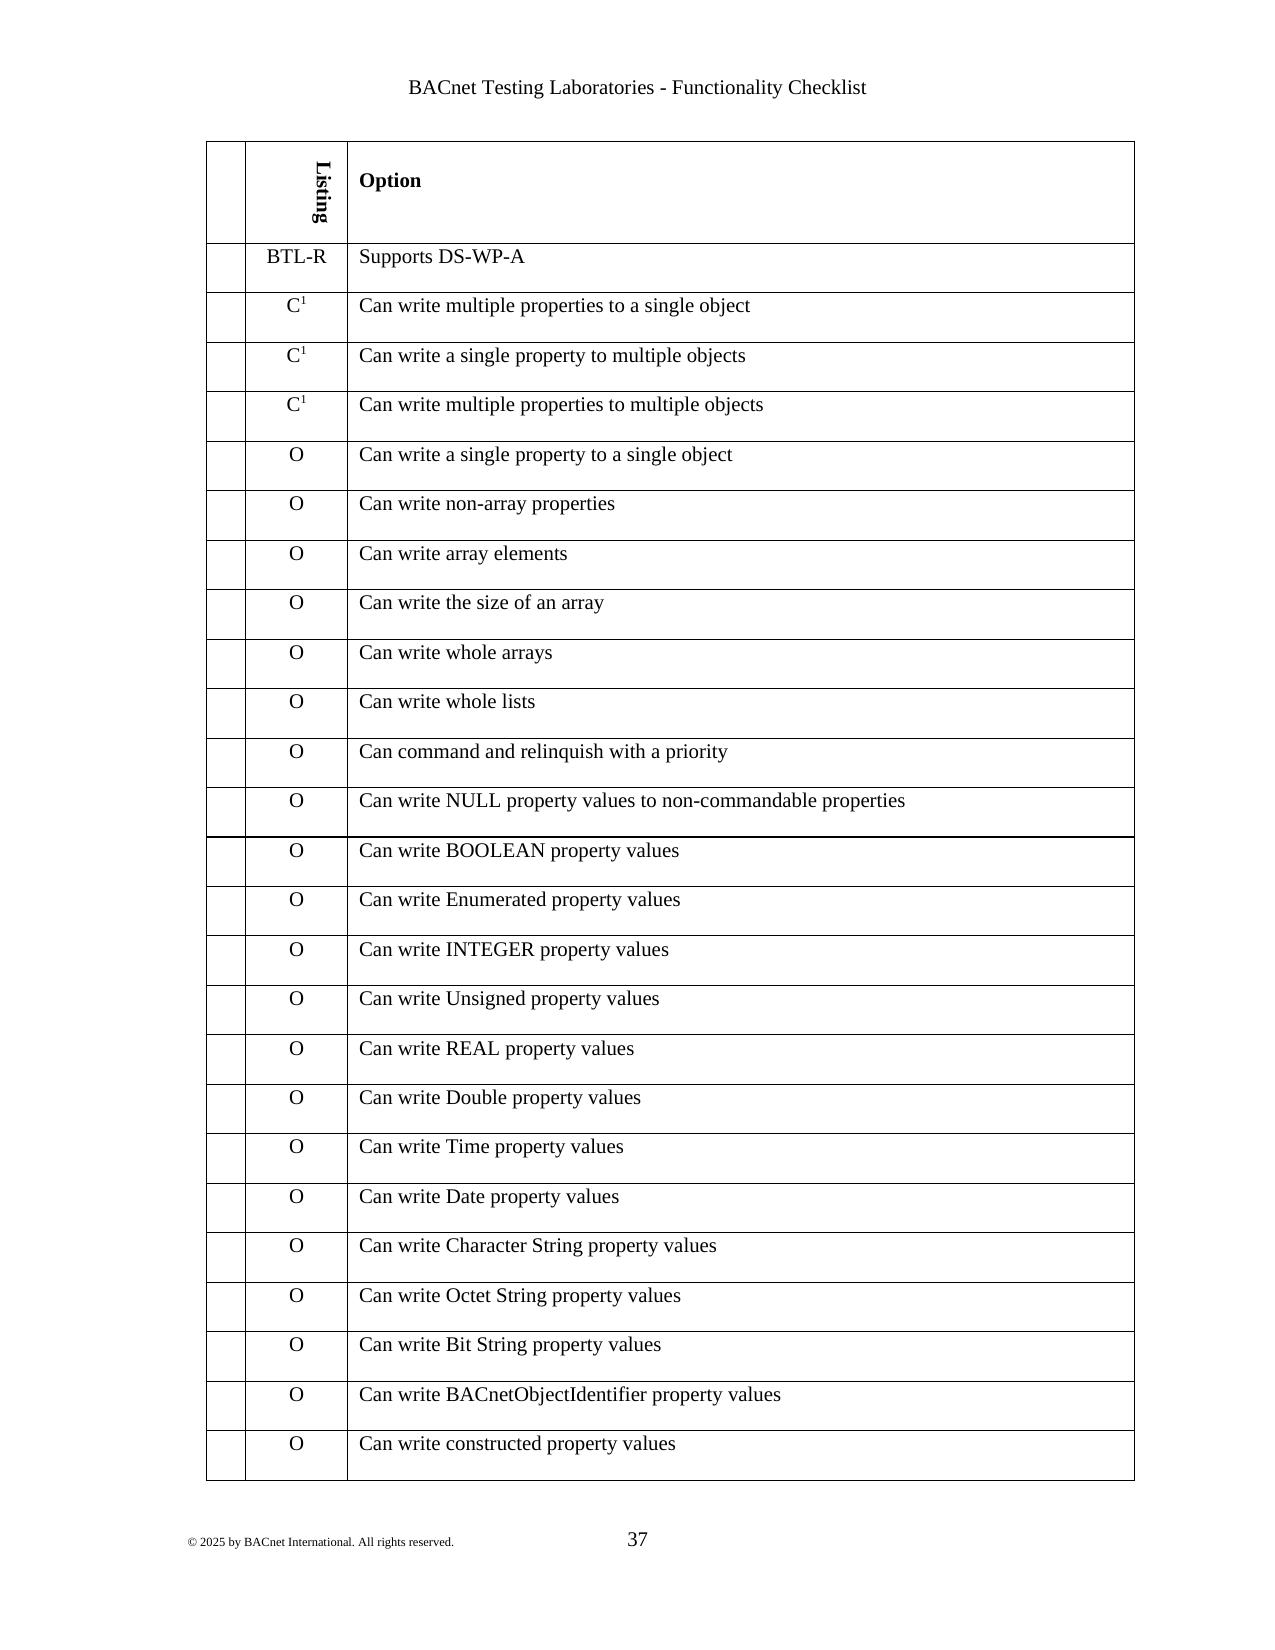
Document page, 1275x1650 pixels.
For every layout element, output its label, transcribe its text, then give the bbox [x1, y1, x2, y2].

table_cell Can write Unsigned property values [348, 986, 1134, 1034]
table_cell [207, 640, 245, 688]
table_cell Can write the size of an array [348, 590, 1134, 638]
table_header Listing [246, 142, 347, 243]
table_cell O [246, 442, 347, 490]
table_cell [207, 1134, 245, 1183]
table_cell C1 [246, 392, 347, 441]
table_cell Can write non-array properties [348, 491, 1134, 539]
table_cell Can write array elements [348, 541, 1134, 589]
table_header Support [207, 142, 245, 243]
table_cell O [246, 887, 347, 935]
table_cell Can write whole arrays [348, 640, 1134, 688]
table_cell O [246, 1233, 347, 1282]
table_cell Can command and relinquish with a priority [348, 739, 1134, 787]
table_cell O [246, 788, 347, 836]
table_cell [207, 739, 245, 787]
table_cell Can write a single property to multiple objects [348, 343, 1134, 391]
table_cell Can write Bit String property values [348, 1332, 1134, 1381]
table_cell Can write a single property to a single object [348, 442, 1134, 490]
table_cell O [246, 1382, 347, 1430]
table_cell [207, 1332, 245, 1381]
table_cell Supports DS-WP-A [348, 244, 1134, 292]
table_cell [207, 343, 245, 391]
table_cell O [246, 689, 347, 737]
table_cell [207, 936, 245, 985]
table_cell [207, 788, 245, 836]
table_cell O [246, 541, 347, 589]
table_header Option [348, 142, 1134, 243]
table_cell [207, 442, 245, 490]
table_cell Can write INTEGER property values [348, 936, 1134, 985]
table_cell [207, 491, 245, 539]
table_cell [207, 1085, 245, 1133]
table_cell Can write BOOLEAN property values [348, 838, 1134, 886]
table_cell [207, 1184, 245, 1232]
table_cell Can write multiple properties to multiple objects [348, 392, 1134, 441]
table_cell Can write Date property values [348, 1184, 1134, 1232]
table_cell [207, 590, 245, 638]
table_cell Can write REAL property values [348, 1035, 1134, 1084]
table_cell Can write NULL property values to non-commandable properties [348, 788, 1134, 836]
table_cell Can write Double property values [348, 1085, 1134, 1133]
table_cell Can write Time property values [348, 1134, 1134, 1183]
table_cell O [246, 1431, 347, 1480]
table_cell Can write BACnetObjectIdentifier property values [348, 1382, 1134, 1430]
table_cell O [246, 1085, 347, 1133]
table_cell [207, 838, 245, 886]
table_cell O [246, 986, 347, 1034]
table_cell O [246, 590, 347, 638]
table_cell O [246, 936, 347, 985]
table_cell [207, 541, 245, 589]
table_cell BTL-R [246, 244, 347, 292]
table_cell [207, 1035, 245, 1084]
table_cell O [246, 1283, 347, 1331]
table_cell O [246, 1184, 347, 1232]
table_cell Can write Character String property values [348, 1233, 1134, 1282]
table_cell O [246, 1134, 347, 1183]
table_cell [207, 1233, 245, 1282]
table_cell [207, 1382, 245, 1430]
table_cell O [246, 1035, 347, 1084]
table_cell O [246, 838, 347, 886]
table_cell Can write whole lists [348, 689, 1134, 737]
table_cell C1 [246, 343, 347, 391]
table_cell C1 [246, 293, 347, 342]
table_cell [207, 887, 245, 935]
table_cell Can write Enumerated property values [348, 887, 1134, 935]
table_cell Can write multiple properties to a single object [348, 293, 1134, 342]
table_cell O [246, 491, 347, 539]
table_cell [207, 392, 245, 441]
table_cell [207, 1431, 245, 1480]
table_cell O [246, 640, 347, 688]
table_cell O [246, 739, 347, 787]
table_cell [207, 244, 245, 292]
table_cell O [246, 1332, 347, 1381]
table_cell [207, 986, 245, 1034]
table_cell Can write constructed property values [348, 1431, 1134, 1480]
table_cell [207, 689, 245, 737]
table_cell [207, 1283, 245, 1331]
table_cell Can write Octet String property values [348, 1283, 1134, 1331]
table_cell [207, 293, 245, 342]
